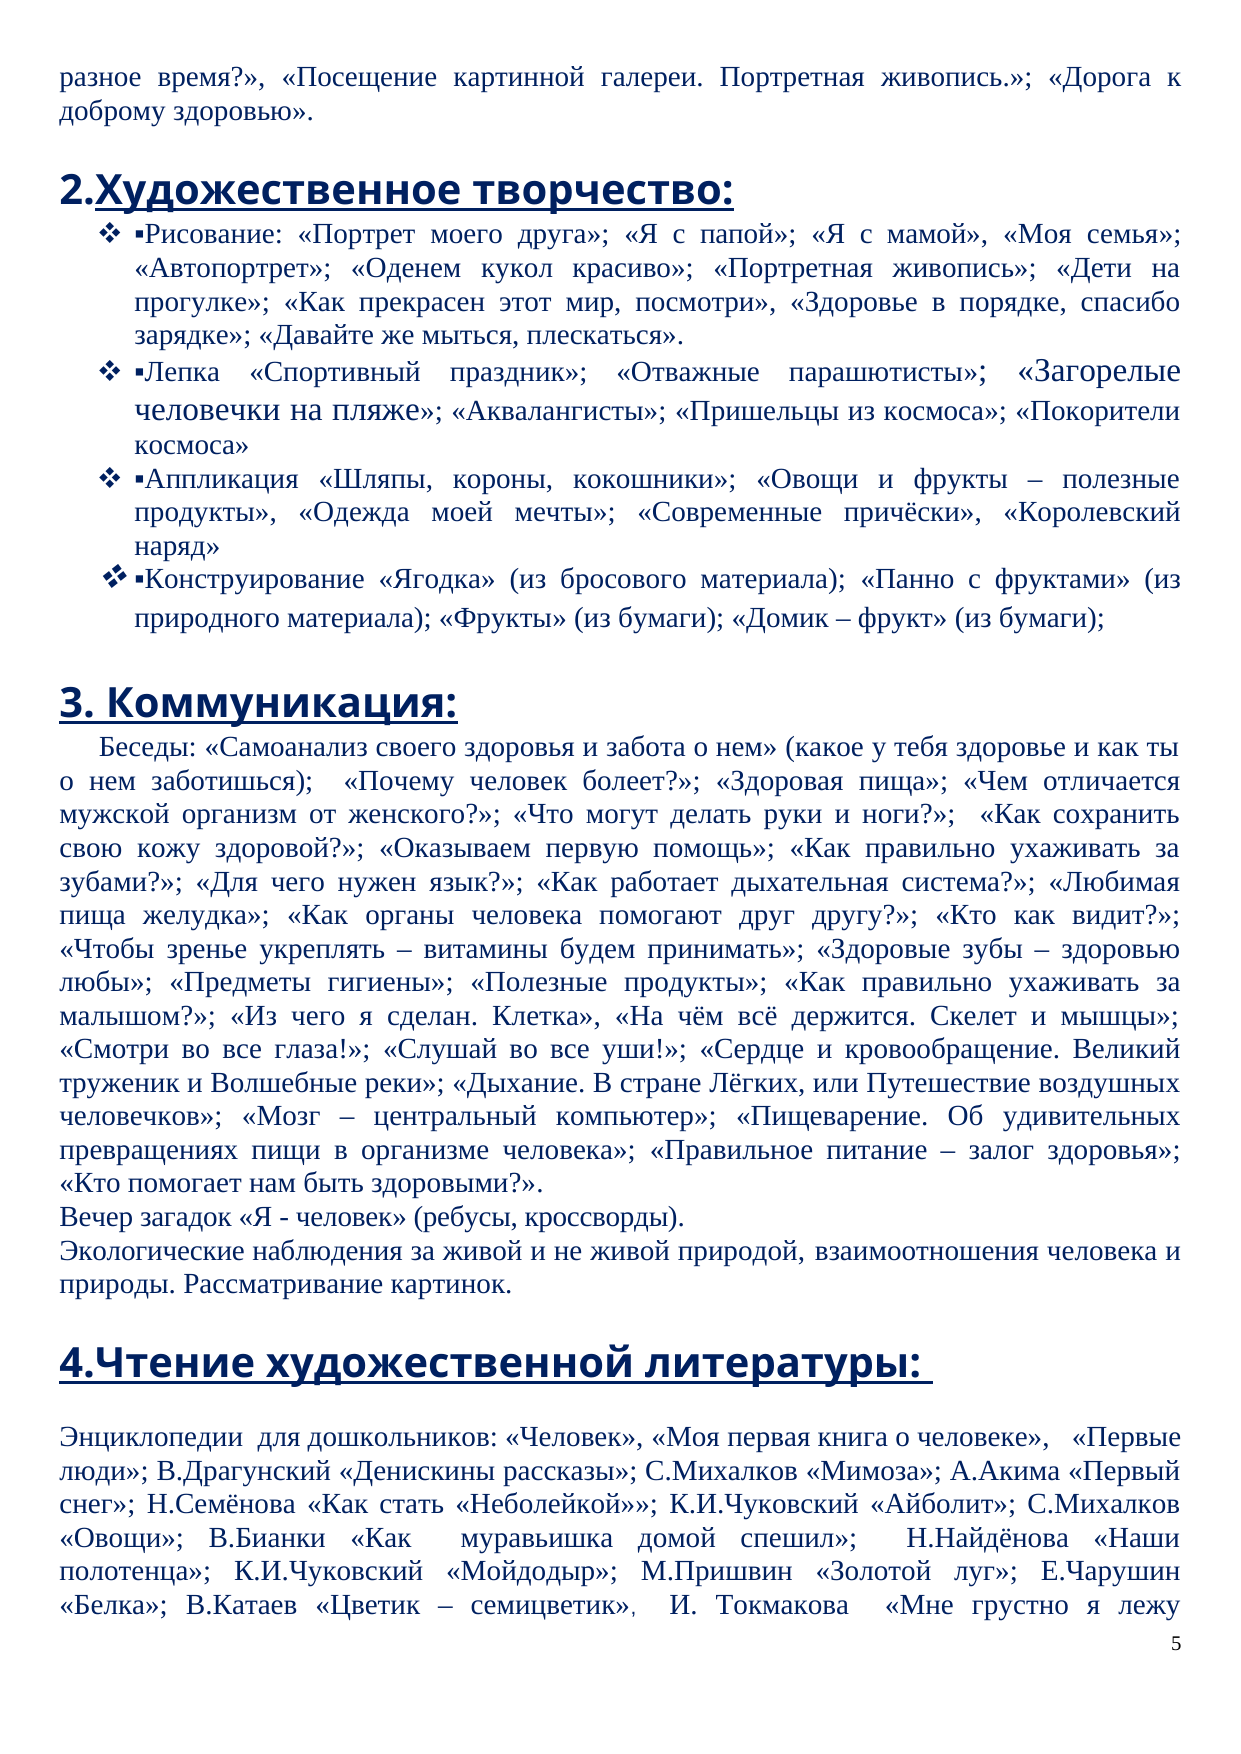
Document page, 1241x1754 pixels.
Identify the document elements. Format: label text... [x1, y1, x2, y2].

list ▪Лепка «Спортивный праздник»; «Отважные парашютисты»; «Загорелые человечки на пляже»; «Аквалангисты»; «Пришельцы из космоса»; «Покорители космоса» [97, 351, 1181, 461]
text Экологические наблюдения за живой и не живой природой, взаимоотношения человека и природы. Рассматривание картинок. [59, 1233, 1181, 1300]
list ▪Конструирование «Ягодка» (из бросового материала); «Панно с фруктами» (из природного материала); «Фрукты» (из бумаги); «Домик – фрукт» (из бумаги); [97, 562, 1181, 634]
text Вечер загадок «Я - человек» (ребусы, кроссворды). [59, 1199, 1181, 1233]
text Беседы: «Самоанализ своего здоровья и забота о нем» (какое у тебя здоровье и как ты о нем заботишься); «Почему человек болеет?»; «Здоровая пища»; «Чем отличается мужской организм от женского?»; «Что могут делать руки и ноги?»; «Как сохранить свою кожу здоровой?»; «Оказываем первую помощь»; «Как правильно ухаживать за зубами?»; «Для чего нужен язык?»; «Как работает дыхательная система?»; «Любимая пища желудка»; «Как органы человека помогают друг другу?»; «Кто как видит?»; «Чтобы зренье укреплять – витамины будем принимать»; «Здоровые зубы – здоровью любы»; «Предметы гигиены»; «Полезные продукты»; «Как правильно ухаживать за малышом?»; «Из чего я сделан. Клетка», «На чём всё держится. Скелет и мышцы»; «Смотри во все глаза!»; «Слушай во все уши!»; «Сердце и кровообращение. Великий труженик и Волшебные реки»; «Дыхание. В стране Лёгких, или Путешествие воздушных человечков»; «Мозг – центральный компьютер»; «Пищеварение. Об удивительных превращениях пищи в организме человека»; «Правильное питание – залог здоровья»; «Кто помогает нам быть здоровыми?». [59, 729, 1181, 1199]
text 4.Чтение художественной литературы: [59, 1333, 1181, 1390]
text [59, 1419, 1181, 1621]
list ▪Аппликация «Шляпы, короны, кокошники»; «Овощи и фрукты – полезные продукты», «Одежда моей мечты»; «Современные причёски», «Королевский наряд» [97, 461, 1181, 562]
text 2.Художественное творчество: [59, 160, 1181, 216]
text 3. Коммуникация: [59, 673, 1181, 729]
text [59, 59, 1181, 126]
list ▪Рисование: «Портрет моего друга»; «Я с папой»; «Я с мамой», «Моя семья»; «Автопортрет»; «Оденем кукол красиво»; «Портретная живопись»; «Дети на прогулке»; «Как прекрасен этот мир, посмотри», «Здоровье в порядке, спасибо зарядке»; «Давайте же мыться, плескаться». [97, 216, 1181, 351]
